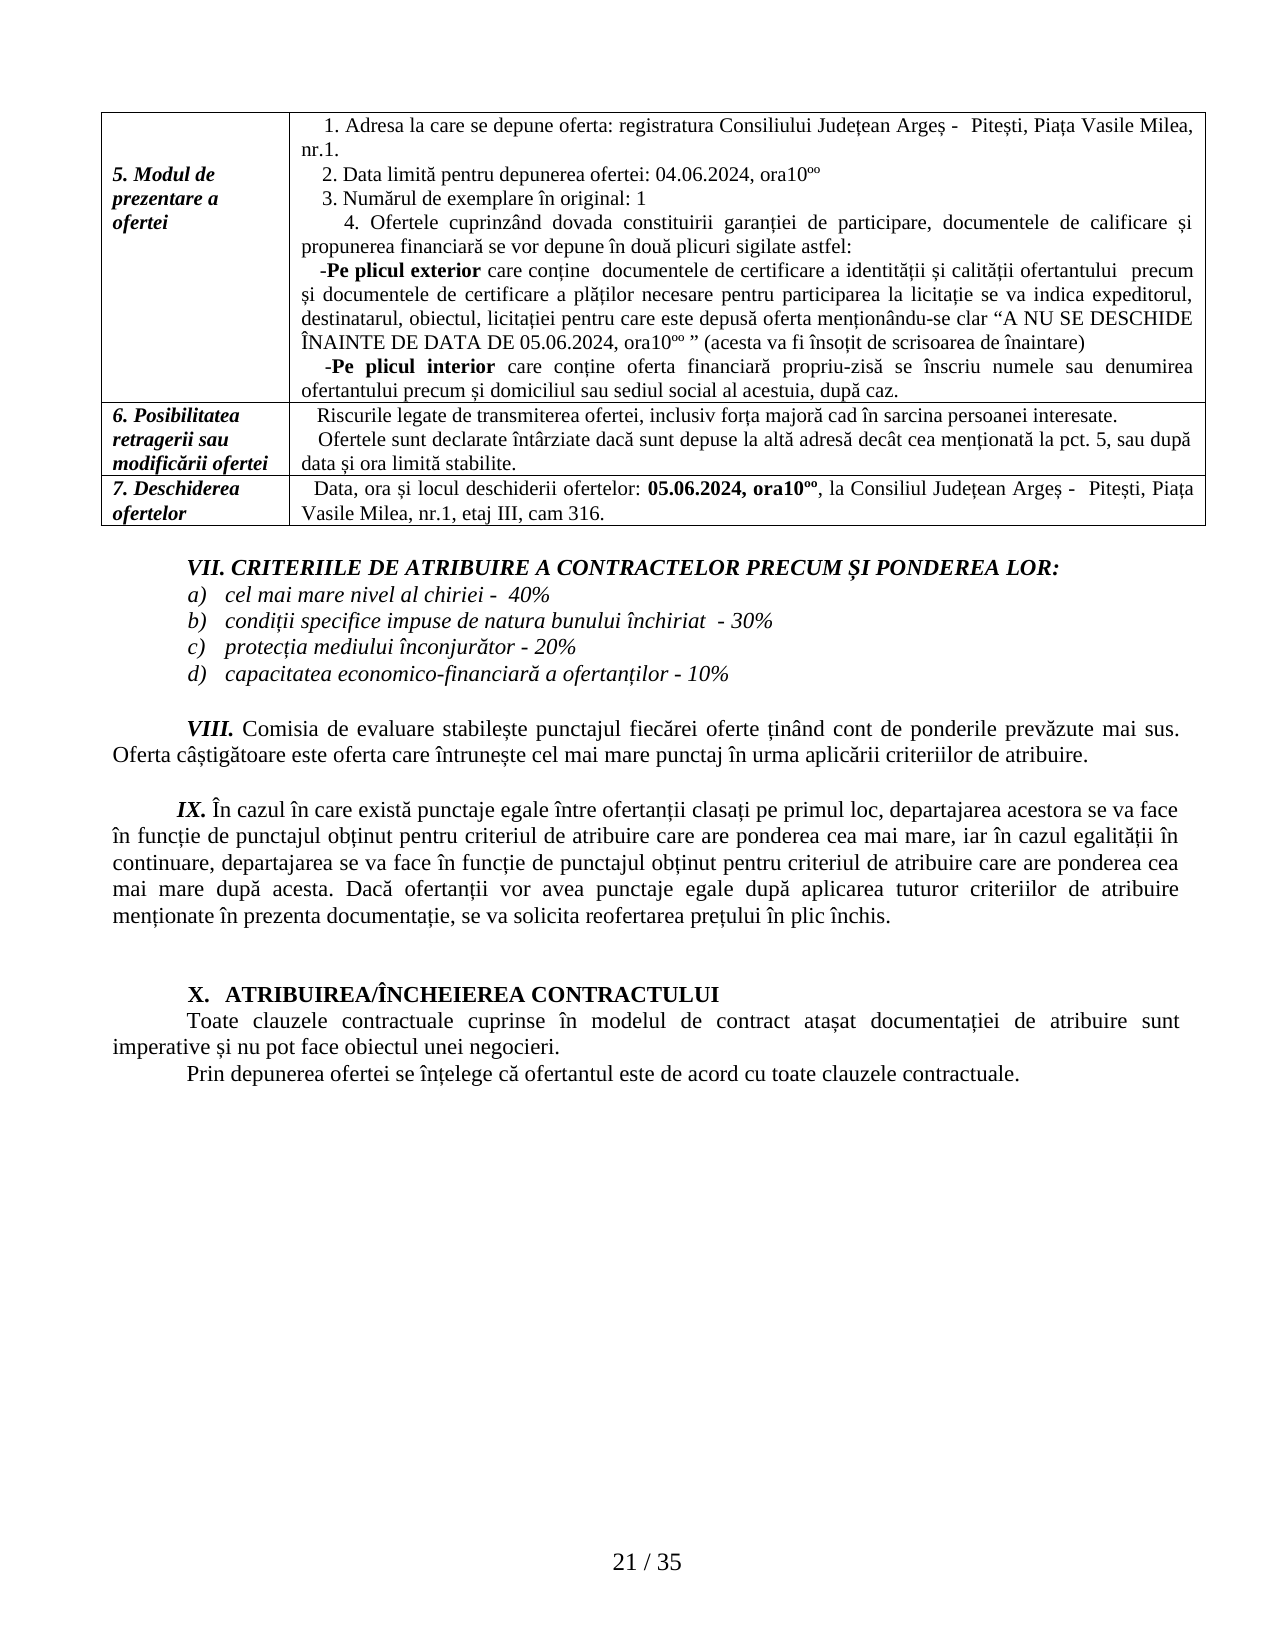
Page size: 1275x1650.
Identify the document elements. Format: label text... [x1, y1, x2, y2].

text Prin depunerea ofertei se înțelege că ofertantul este de acord cu toate clauzele contractuale. [112, 1060, 1181, 1086]
list condiții specifice impuse de natura bunului închiriat - 30% [187, 607, 1181, 633]
table_cell Riscurile legate de transmiterea ofertei, inclusiv forța majoră cad în sarcina persoanei interesate. Ofertele sunt declarate întârziate dacă sunt depuse la altă adresă decât cea menționată la pct. 5, sau după data și ora limită stabilite. [290, 403, 1205, 475]
table_cell 1. Adresa la care se depune oferta: registratura Consiliului Județean Argeș - Pitești, Piața Vasile Milea, nr.1. 2. Data limită pentru depunerea ofertei: 04.06.2024, ora10ºº 3. Numărul de exemplare în original: 1 4. Ofertele cuprinzând dovada constituirii garanției de participare, documentele de calificare și propunerea financiară se vor depune în două plicuri sigilate astfel: -Pe plicul exterior care conține documentele de certificare a identității și calității ofertantului precum și documentele de certificare a plăților necesare pentru participarea la licitație se va indica expeditorul, destinatarul, obiectul, licitației pentru care este depusă oferta menționându-se clar “A NU SE DESCHIDE ÎNAINTE DE DATA DE 05.06.2024, ora10ºº ” (acesta va fi însoțit de scrisoarea de înaintare) -Pe plicul interior care conține oferta financiară propriu-zisă se înscriu numele sau denumirea ofertantului precum și domiciliul sau sediul social al acestuia, după caz. [290, 113, 1205, 402]
list protecția mediului înconjurător - 20% [187, 633, 1181, 660]
table_cell Data, ora și locul deschiderii ofertelor: 05.06.2024, ora10ºº, la Consiliul Județean Argeș - Pitești, Piața Vasile Milea, nr.1, etaj III, cam 316. [290, 476, 1205, 524]
table_cell 5. Modul de prezentare a ofertei [102, 113, 289, 402]
table_cell 6. Posibilitatea retragerii sau modificării ofertei [102, 403, 289, 475]
text VII. CRITERIILE DE ATRIBUIRE A CONTRACTELOR PRECUM ȘI PONDEREA LOR: [112, 554, 1181, 581]
list ATRIBUIREA/ÎNCHEIEREA CONTRACTULUI [187, 981, 1181, 1007]
text VIII. Comisia de evaluare stabilește punctajul fiecărei oferte ținând cont de ponderile prevăzute mai sus. Oferta câștigătoare este oferta care întrunește cel mai mare punctaj în urma aplicării criteriilor de atribuire. [112, 715, 1181, 767]
list cel mai mare nivel al chiriei - 40% [187, 581, 1181, 607]
table_cell 7. Deschiderea ofertelor [102, 476, 289, 524]
list capacitatea economico-financiară a ofertanților - 10% [187, 660, 1181, 686]
text Toate clauzele contractuale cuprinse în modelul de contract atașat documentației de atribuire sunt imperative și nu pot face obiectul unei negocieri. [112, 1007, 1181, 1060]
text IX. În cazul în care există punctaje egale între ofertanții clasați pe primul loc, departajarea acestora se va face în funcție de punctajul obținut pentru criteriul de atribuire care are ponderea cea mai mare, iar în cazul egalității în continuare, departajarea se va face în funcție de punctajul obținut pentru criteriul de atribuire care are ponderea cea mai mare după acesta. Dacă ofertanții vor avea punctaje egale după aplicarea tuturor criteriilor de atribuire menționate în prezenta documentație, se va solicita reofertarea prețului în plic închis. [112, 796, 1181, 928]
